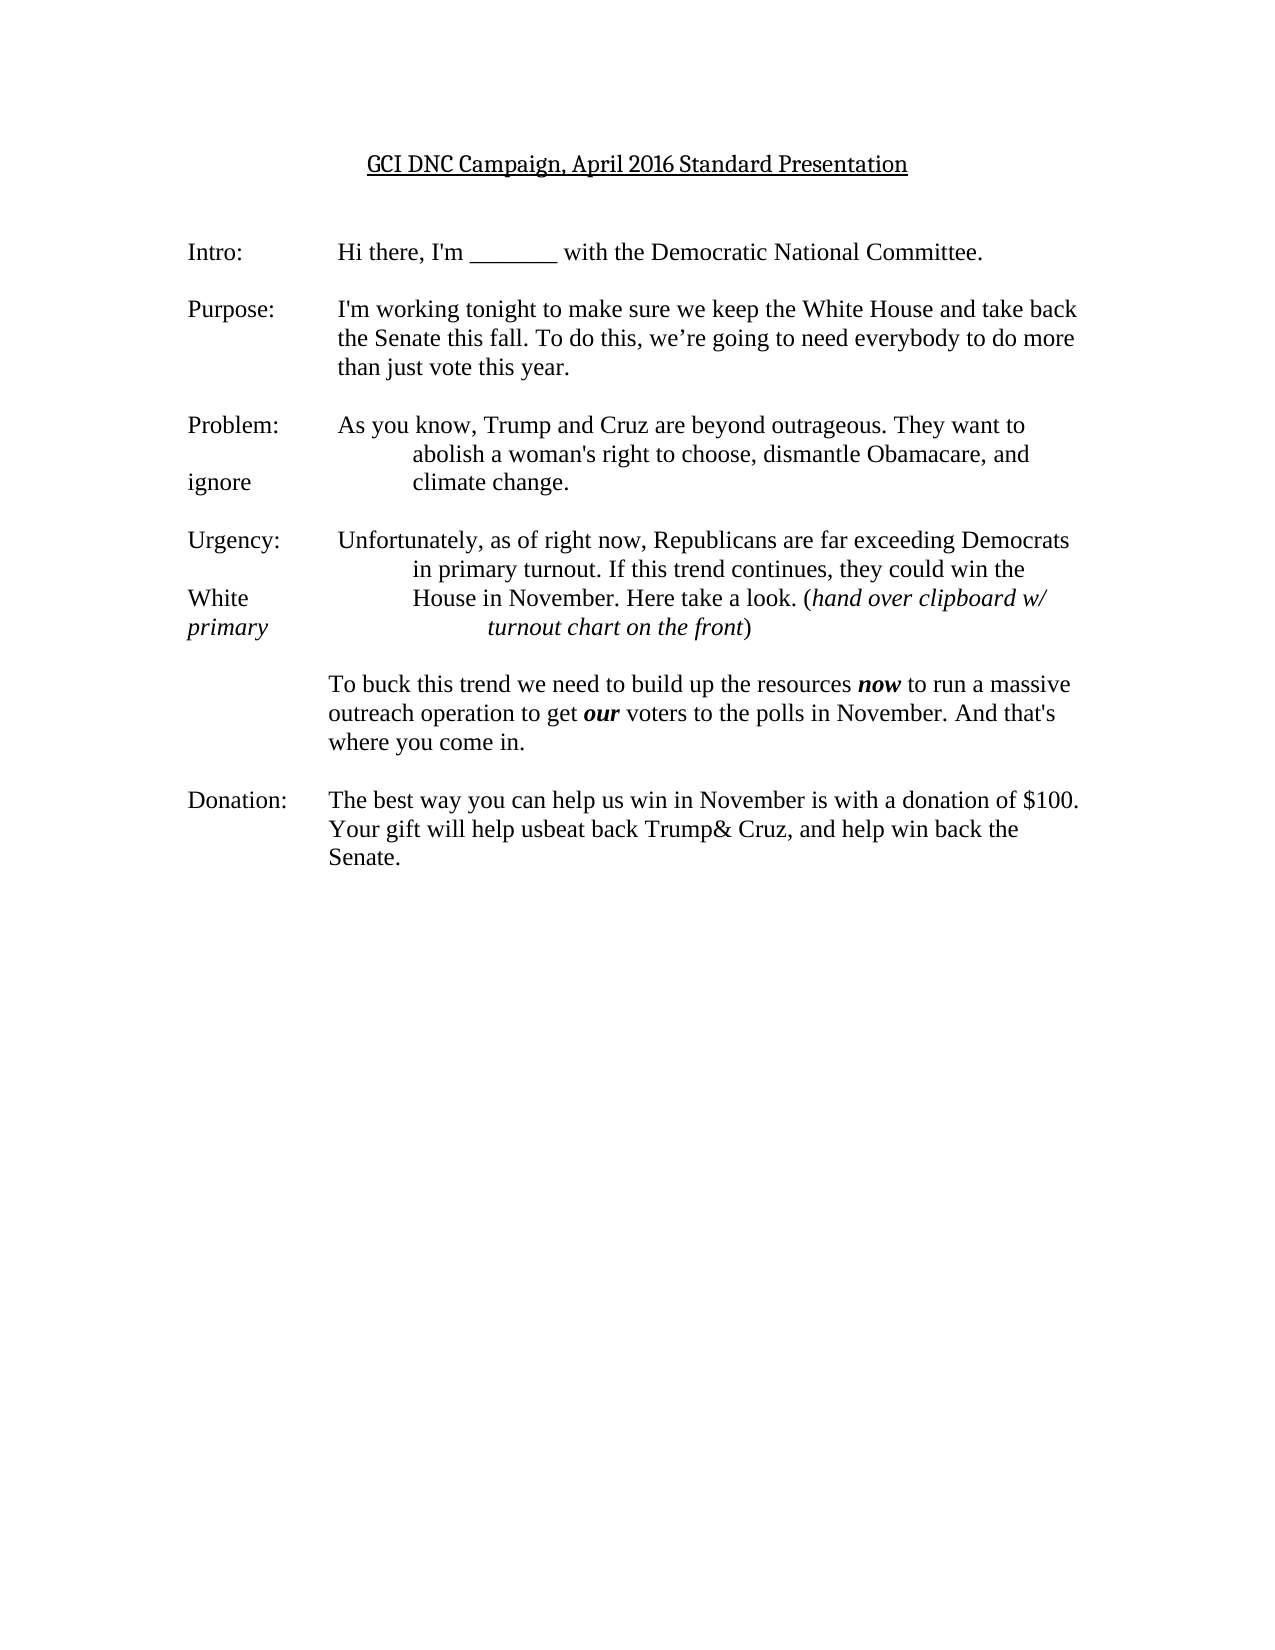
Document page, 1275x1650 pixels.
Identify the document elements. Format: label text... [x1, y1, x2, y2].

text Intro: Hi there, I'm _______ with the Democratic National Committee. [187, 237, 1087, 265]
text Problem: As you know, Trump and Cruz are beyond outrageous. They want to abolish a woman's right to choose, dismantle Obamacare, and ignore climate change. [187, 410, 1087, 496]
text Urgency: Unfortunately, as of right now, Republicans are far exceeding Democrats in primary turnout. If this trend continues, they could win the White House in November. Here take a look. (hand over clipboard w/ primary turnout chart on the front) [187, 525, 1087, 640]
text GCI DNC Campaign, April 2016 Standard Presentation [187, 150, 1087, 179]
text Purpose: I'm working tonight to make sure we keep the White House and take back the Senate this fall. To do this, we’re going to need everybody to do more than just vote this year. [187, 294, 1087, 381]
text Donation: The best way you can help us win in November is with a donation of $100. Your gift will help usbeat back Trump& Cruz, and help win back the Senate. [187, 785, 1087, 871]
text To buck this trend we need to build up the resources now to run a massive outreach operation to get our voters to the polls in November. And that's where you come in. [328, 669, 1087, 756]
